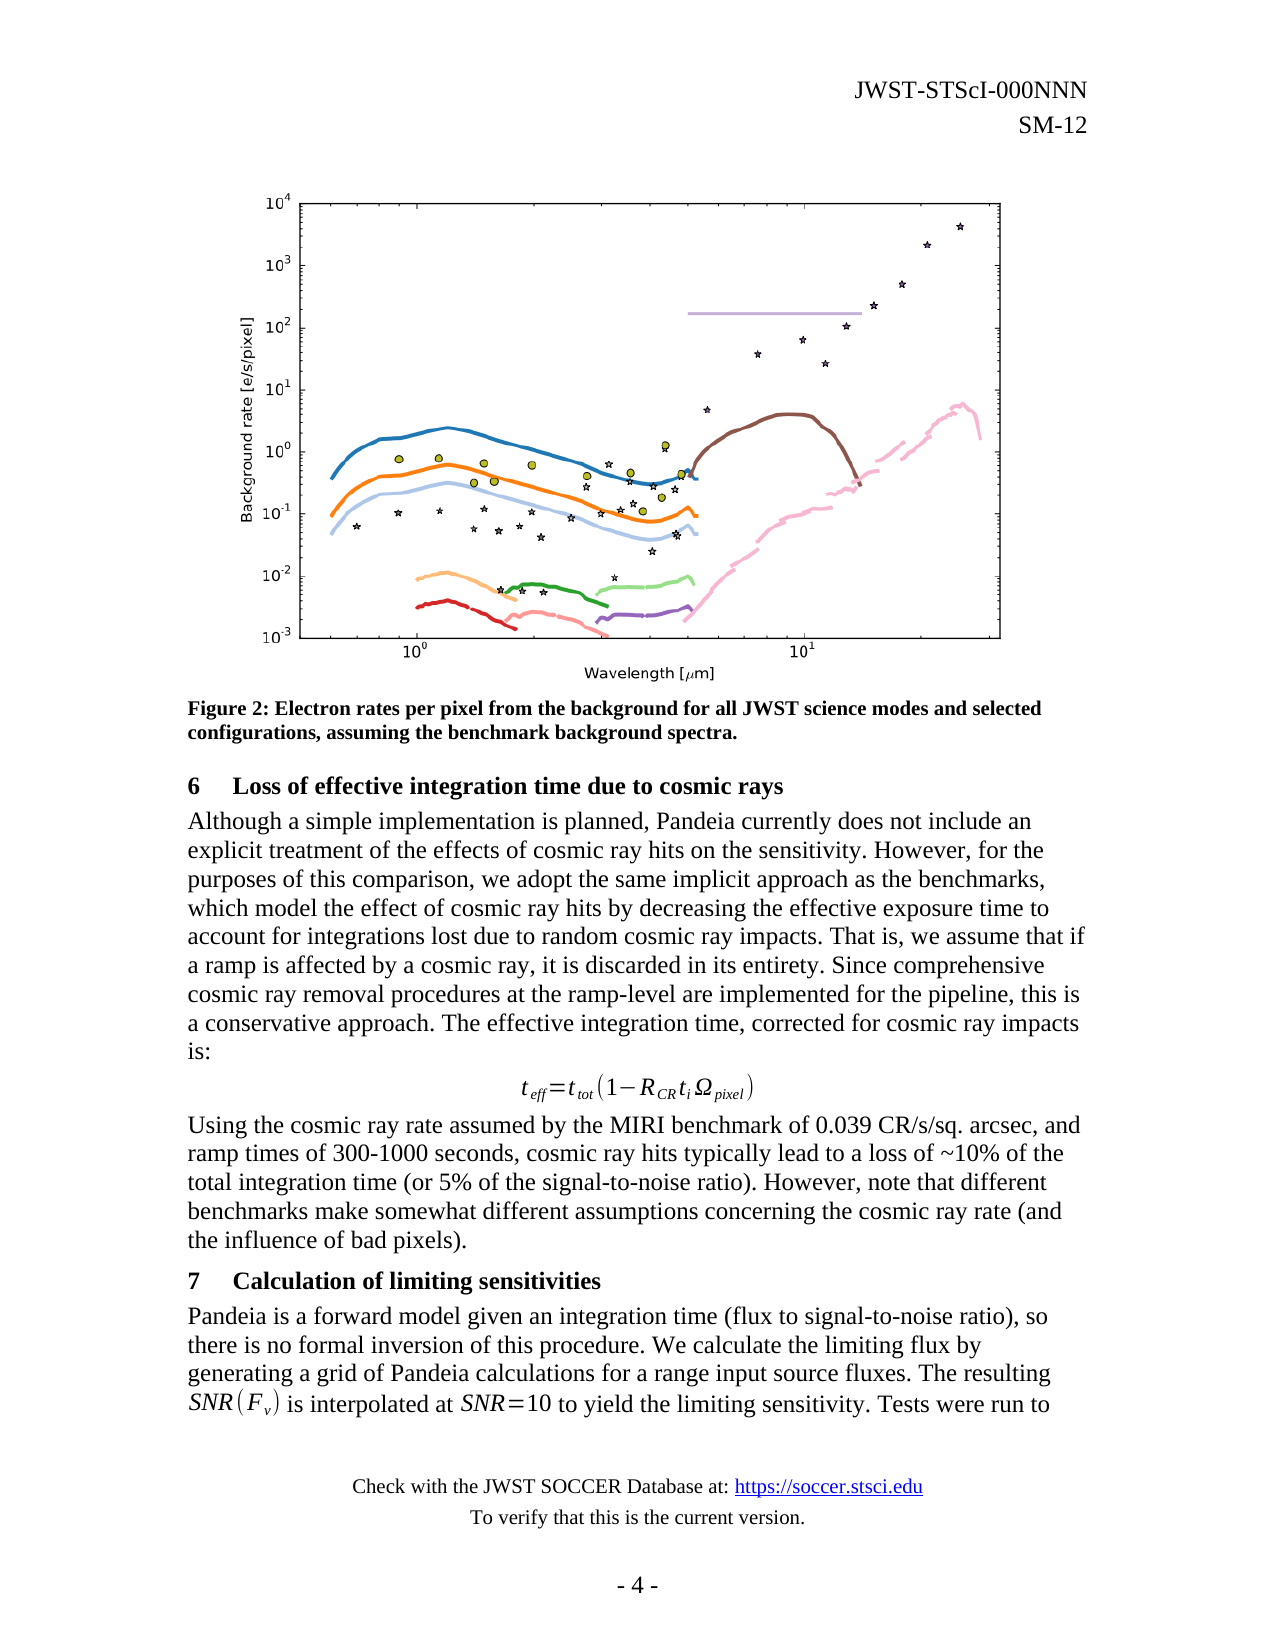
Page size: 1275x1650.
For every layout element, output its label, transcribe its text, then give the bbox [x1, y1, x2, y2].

subtitle Calculation of limiting sensitivities [187, 1260, 1087, 1295]
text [187, 1301, 1087, 1419]
text Although a simple implementation is planned, Pandeia currently does not include an explicit treatment of the effects of cosmic ray hits on the sensitivity. However, for the purposes of this comparison, we adopt the same implicit approach as the benchmarks, which model the effect of cosmic ray hits by decreasing the effective exposure time to account for integrations lost due to random cosmic ray impacts. That is, we assume that if a ramp is affected by a cosmic ray, it is discarded in its entirety. Since comprehensive cosmic ray removal procedures at the ramp-level are implemented for the pipeline, this is a conservative approach. The effective integration time, corrected for cosmic ray impacts is: [187, 806, 1087, 1065]
subtitle Loss of effective integration time due to cosmic rays [187, 765, 1087, 800]
text Using the cosmic ray rate assumed by the MIRI benchmark of 0.039 CR/s/sq. arcsec, and ramp times of 300-1000 seconds, cosmic ray hits typically lead to a loss of ~10% of the total integration time (or 5% of the signal-to-noise ratio). However, note that different benchmarks make somewhat different assumptions concerning the cosmic ray rate (and the influence of bad pixels). [187, 1110, 1087, 1253]
text Figure 2: Electron rates per pixel from the background for all JWST science modes and selected configurations, assuming the benchmark background spectra. [187, 696, 1087, 744]
